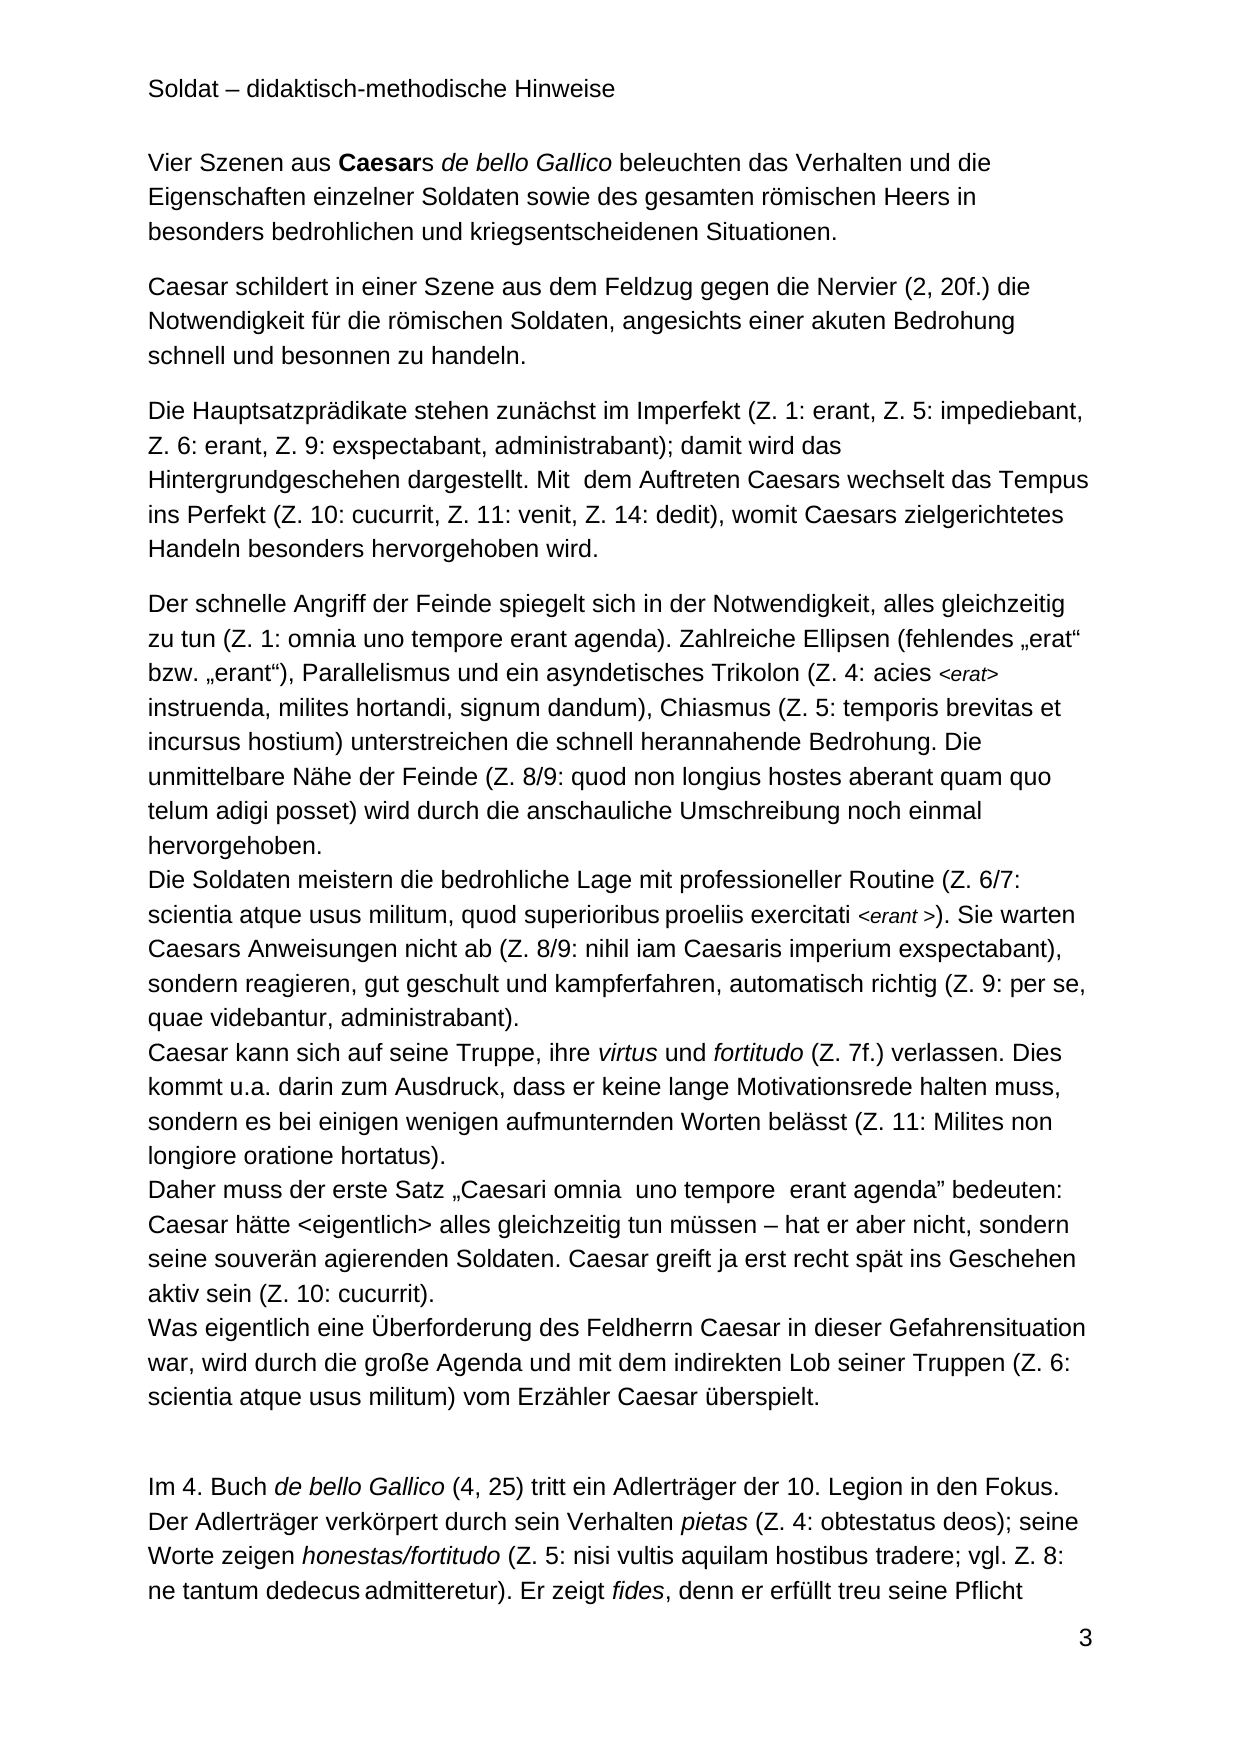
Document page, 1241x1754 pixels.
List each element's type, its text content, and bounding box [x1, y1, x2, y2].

text Der schnelle Angriff der Feinde spiegelt sich in der Notwendigkeit, alles gleichzeitig zu tun (Z. 1: omnia uno tempore erant agenda). Zahlreiche Ellipsen (fehlendes „erat“ bzw. „erant“), Parallelismus und ein asyndetisches Trikolon (Z. 4: acies <erat> instruenda, milites hortandi, signum dandum), Chiasmus (Z. 5: temporis brevitas et incursus hostium) unterstreichen die schnell herannahende Bedrohung. Die unmittelbare Nähe der Feinde (Z. 8/9: quod non longius hostes aberant quam quo telum adigi posset) wird durch die anschauliche Umschreibung noch einmal hervorgehoben. [148, 589, 1093, 859]
text Die Hauptsatzprädikate stehen zunächst im Imperfekt (Z. 1: erant, Z. 5: impediebant, Z. 6: erant, Z. 9: exspectabant, administrabant); damit wird das Hintergrundgeschehen dargestellt. Mit dem Auftreten Caesars wechselt das Tempus ins Perfekt (Z. 10: cucurrit, Z. 11: venit, Z. 14: dedit), womit Caesars zielgerichtetes Handeln besonders hervorgehoben wird. [148, 396, 1093, 563]
text Vier Szenen aus Caesars de bello Gallico beleuchten das Verhalten und die Eigenschaften einzelner Soldaten sowie des gesamten römischen Heers in besonders bedrohlichen und kriegsentscheidenen Situationen. [148, 148, 1093, 245]
text Die Soldaten meistern die bedrohliche Lage mit professioneller Routine (Z. 6/7: scientia atque usus militum, quod superioribus proeliis exercitati <erant >). Sie warten Caesars Anweisungen nicht ab (Z. 8/9: nihil iam Caesaris imperium exspectabant), sondern reagieren, gut geschult und kampferfahren, automatisch richtig (Z. 9: per se, quae videbantur, administrabant). [148, 865, 1093, 1032]
text Caesar schildert in einer Szene aus dem Feldzug gegen die Nervier (2, 20f.) die Notwendigkeit für die römischen Soldaten, angesichts einer akuten Bedrohung schnell und besonnen zu handeln. [148, 272, 1093, 369]
text Daher muss der erste Satz „Caesari omnia uno tempore erant agenda” bedeuten: Caesar hätte <eigentlich> alles gleichzeitig tun müssen – hat er aber nicht, sondern seine souverän agierenden Soldaten. Caesar greift ja erst recht spät ins Geschehen aktiv sein (Z. 10: cucurrit). [148, 1176, 1093, 1308]
text Caesar kann sich auf seine Truppe, ihre virtus und fortitudo (Z. 7f.) verlassen. Dies kommt u.a. darin zum Ausdruck, dass er keine lange Motivationsrede halten muss, sondern es bei einigen wenigen aufmunternden Worten belässt (Z. 11: Milites non longiore oratione hortatus). [148, 1038, 1093, 1170]
text Was eigentlich eine Überforderung des Feldherrn Caesar in dieser Gefahrensituation war, wird durch die große Agenda und mit dem indirekten Lob seiner Truppen (Z. 6: scientia atque usus militum) vom Erzähler Caesar überspielt. [148, 1313, 1093, 1411]
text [148, 1472, 1093, 1604]
